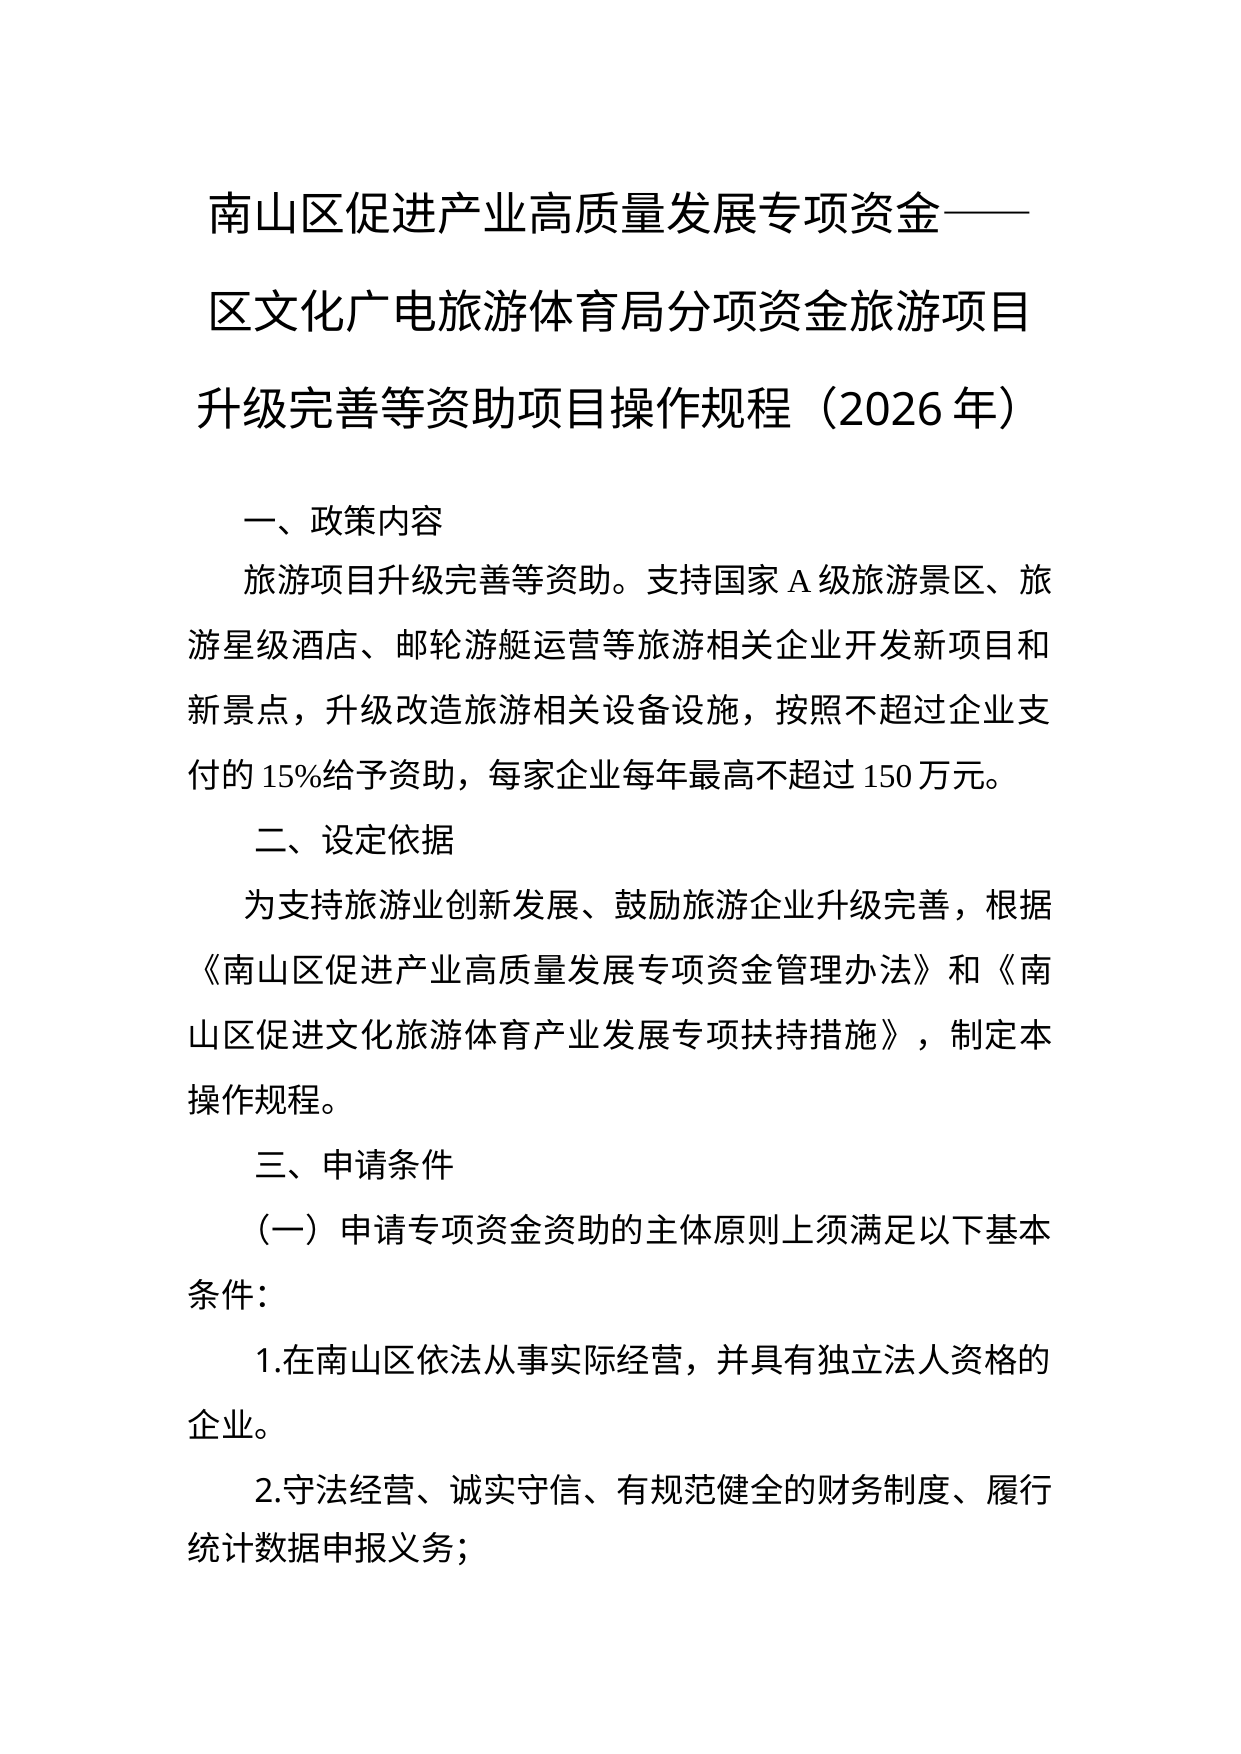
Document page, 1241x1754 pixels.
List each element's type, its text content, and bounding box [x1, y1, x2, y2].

text 为支持旅游业创新发展、鼓励旅游企业升级完善，根据《南山区促进产业高质量发展专项资金管理办法》和《南山区促进文化旅游体育产业发展专项扶持措施》，制定本操作规程。 [187, 870, 1053, 1130]
text （一）申请专项资金资助的主体原则上须满足以下基本条件： [187, 1195, 1053, 1325]
text 旅游项目升级完善等资助。支持国家A级旅游景区、旅游星级酒店、邮轮游艇运营等旅游相关企业开发新项目和新景点，升级改造旅游相关设备设施，按照不超过企业支付的15%给予资助，每家企业每年最高不超过150万元。 [187, 545, 1053, 805]
text 三、申请条件 [187, 1130, 1053, 1195]
text 一、政策内容 [187, 487, 1053, 545]
text 南山区促进产业高质量发展专项资金—— [187, 162, 1053, 259]
text 1.在南山区依法从事实际经营，并具有独立法人资格的企业。 [187, 1325, 1053, 1455]
text 二、设定依据 [187, 805, 1053, 870]
text 2.守法经营、诚实守信、有规范健全的财务制度、履行统计数据申报义务； [187, 1455, 1053, 1572]
text 区文化广电旅游体育局分项资金旅游项目升级完善等资助项目操作规程（2026年） [187, 259, 1053, 454]
